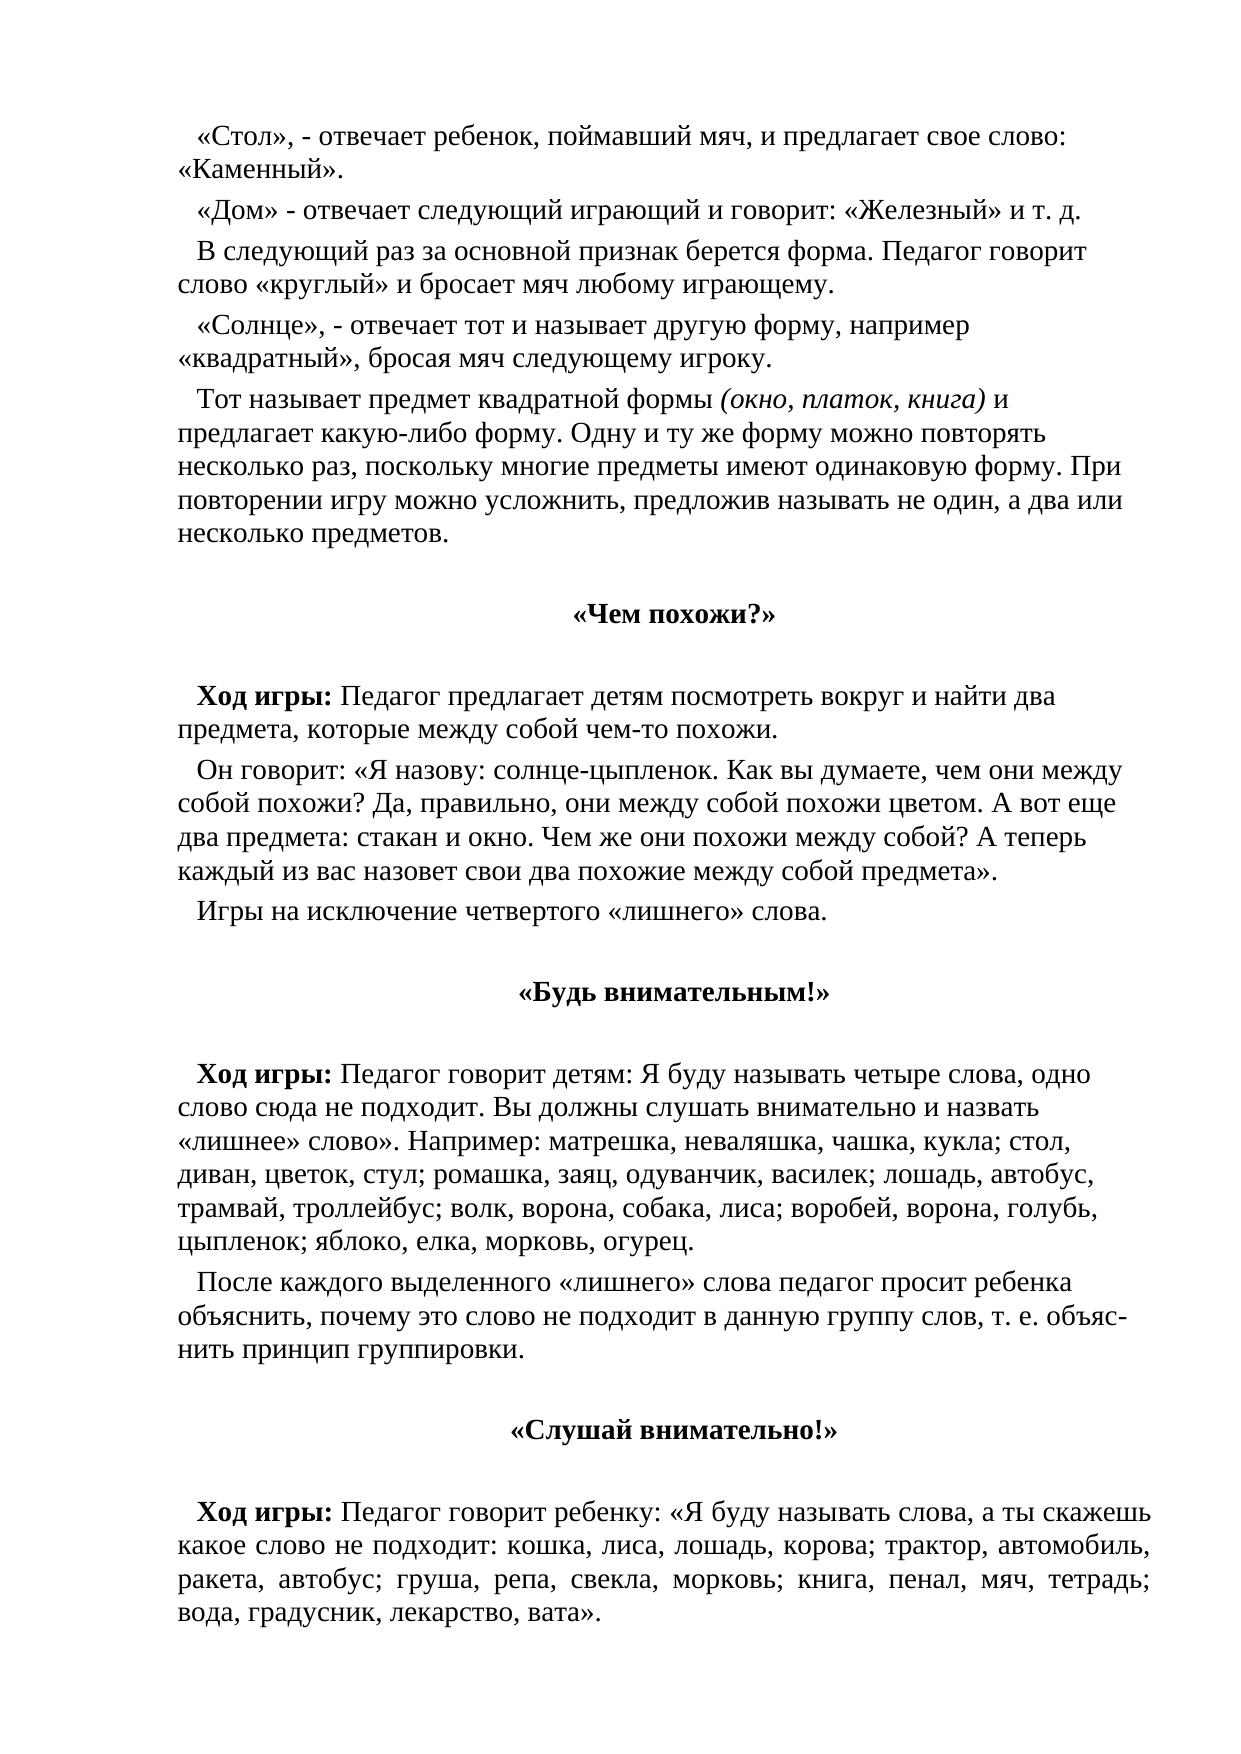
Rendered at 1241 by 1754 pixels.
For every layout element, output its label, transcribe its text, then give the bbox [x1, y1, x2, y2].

text «Солнце», - отвечает тот и называет другую форму, например «квадратный», бросая мяч следующему игроку. [177, 307, 1152, 374]
text «Слушай внимательно!» [177, 1412, 1152, 1446]
text «Стол», - отвечает ребенок, поймавший мяч, и предлагает свое слово: «Каменный». [177, 118, 1152, 185]
text Ход игры: Педагог говорит детям: Я буду называть четыре слова, одно слово сюда не подходит. Вы должны слушать внимательно и назвать «лишнее» слово». Например: матрешка, неваляшка, чашка, кукла; стол, диван, цветок, стул; ромашка, заяц, одуванчик, василек; лошадь, автобус, трамвай, троллейбус; волк, ворона, собака, лиса; воробей, ворона, голубь, цыпленок; яблоко, елка, морковь, огурец. [177, 1056, 1152, 1257]
text В следующий раз за основной признак берется форма. Педагог говорит слово «круглый» и бросает мяч любому играющему. [177, 233, 1152, 300]
text Игры на исключение четвертого «лишнего» слова. [177, 893, 1152, 927]
text После каждого выделенного «лишнего» слова педагог просит ребенка объяснить, почему это слово не подходит в данную группу слов, т. е. объяснить принцип группировки. [177, 1264, 1152, 1365]
text Ход игры: Педагог предлагает детям посмотреть вокруг и найти два предмета, которые между собой чем-то похожи. [177, 678, 1152, 745]
text Он говорит: «Я назову: солнце-цыпленок. Как вы думаете, чем они между собой похожи? Да, правильно, они между собой похожи цветом. А вот еще два предмета: стакан и окно. Чем же они похожи между собой? А теперь каждый из вас назовет свои два похожие между собой предмета». [177, 752, 1152, 886]
text «Будь внимательным!» [177, 974, 1152, 1008]
text «Чем похожи?» [177, 597, 1152, 630]
text Тот называет предмет квадратной формы (окно, платок, книга) и предлагает какую-либо форму. Одну и ту же форму можно повторять несколько раз, поскольку многие предметы имеют одинаковую форму. При повторении игру можно усложнить, предложив называть не один, а два или несколько предметов. [177, 381, 1152, 549]
text Ход игры: Педагог говорит ребенку: «Я буду называть слова, а ты скажешь какое слово не подходит: кошка, лиса, лошадь, корова; трактор, автомобиль, ракета, автобус; груша, репа, свекла, морковь; книга, пенал, мяч, тетрадь; вода, градусник, лекарство, вата». [177, 1494, 1152, 1628]
text «Дом» - отвечает следующий играющий и говорит: «Железный» и т. д. [177, 192, 1152, 226]
